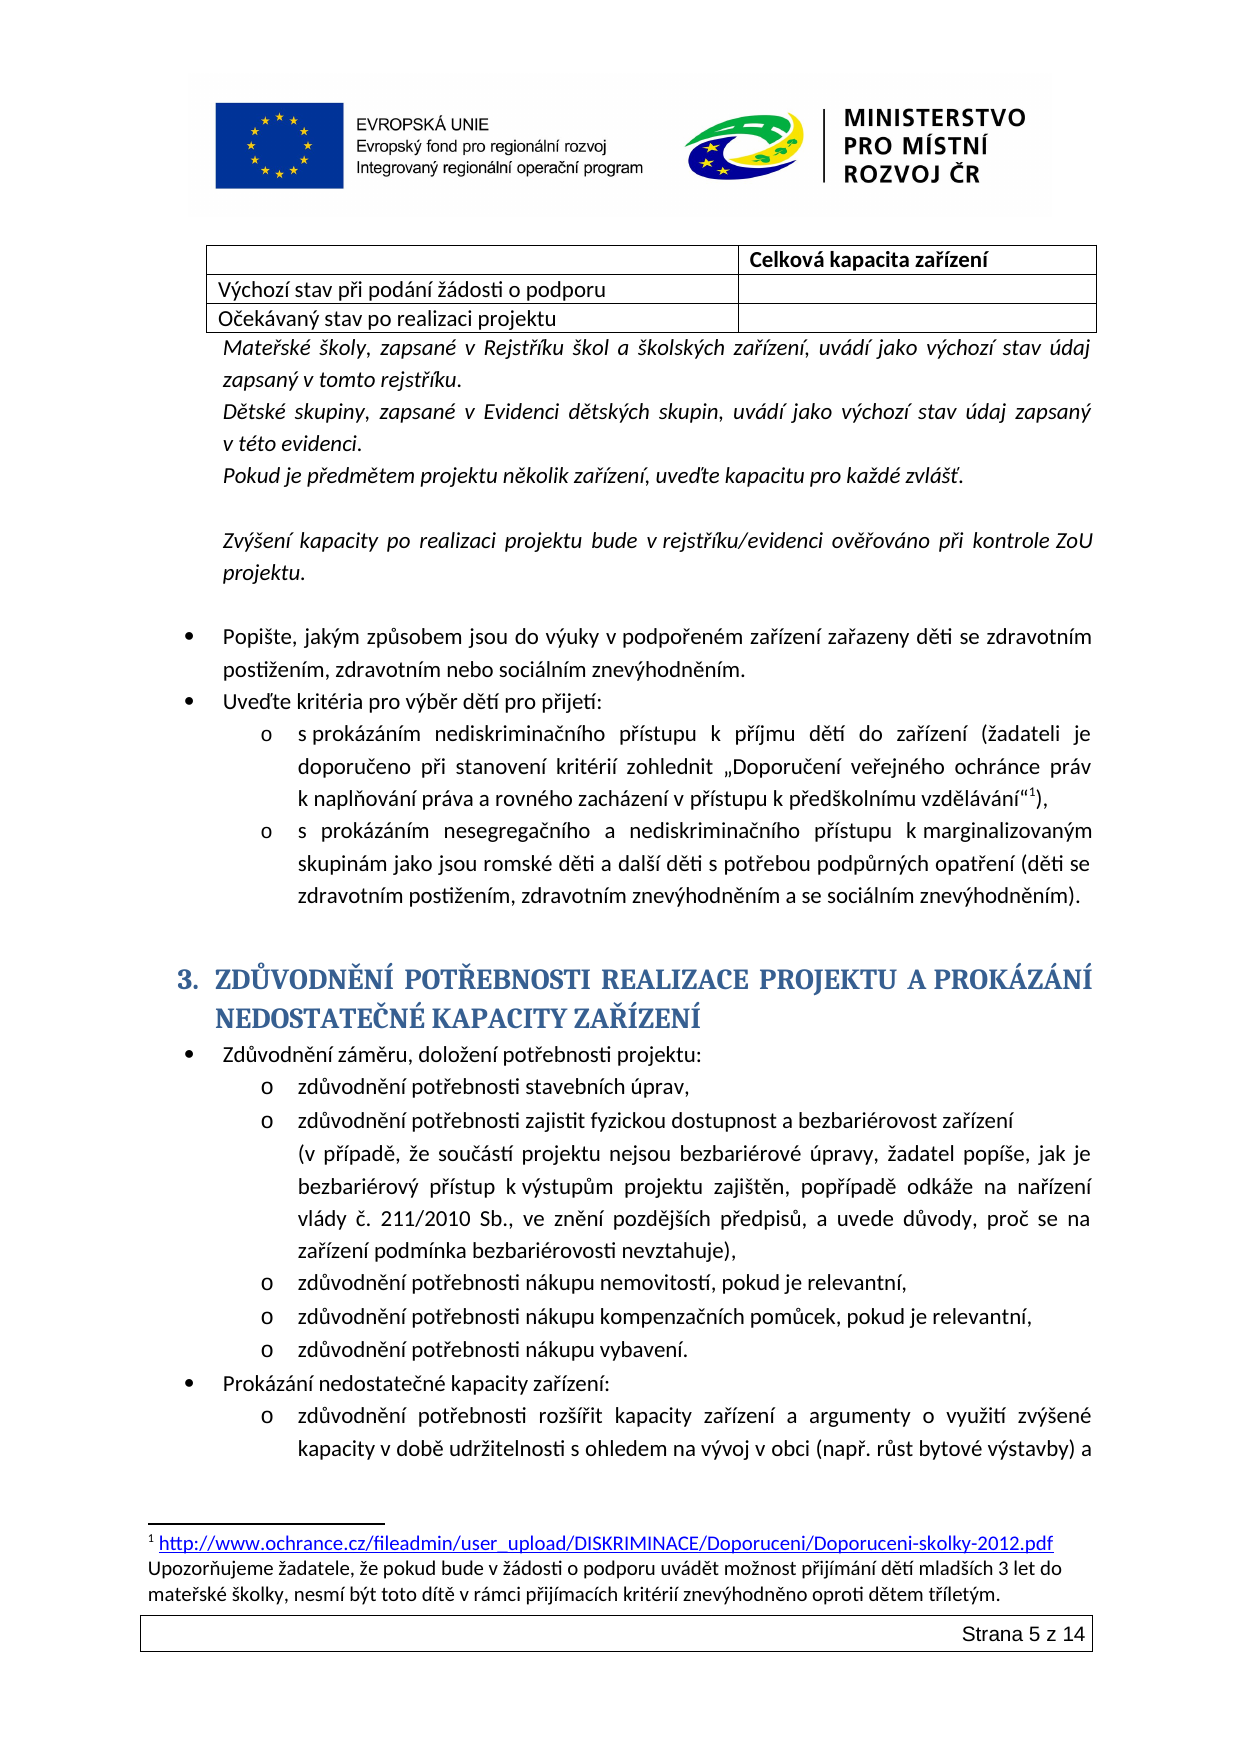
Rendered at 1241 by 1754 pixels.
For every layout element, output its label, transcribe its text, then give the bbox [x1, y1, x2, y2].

list zdůvodnění potřebnosti zajistit fyzickou dostupnost a bezbariérovost zařízení [260, 1106, 1093, 1135]
list Prokázání nedostatečné kapacity zařízení: [185, 1369, 1093, 1397]
list Uveďte kritéria pro výběr dětí pro přijetí: [185, 687, 1093, 715]
table_cell Výchozí stav při podání žádosti o podporu [207, 275, 738, 303]
list (v případě, že součástí projektu nejsou bezbariérové úpravy, žadatel popíše, jak je bezbariérový přístup k výstupům projektu zajištěn, popřípadě odkáže na nařízení vlády č. 211/2010 Sb., ve znění pozdějších předpisů, a uvede důvody, proč se na zařízení podmínka bezbariérovosti nevztahuje), [298, 1139, 1093, 1264]
list zdůvodnění potřebnosti nákupu kompenzačních pomůcek, pokud je relevantní, [260, 1302, 1093, 1331]
list zdůvodnění potřebnosti stavebních úprav, [260, 1072, 1093, 1102]
picture [187, 73, 1053, 217]
table_cell [739, 304, 1096, 332]
table_cell Očekávaný stav po realizaci projektu [207, 304, 738, 332]
list zdůvodnění potřebnosti nákupu nemovitostí, pokud je relevantní, [260, 1268, 1093, 1297]
list Zdůvodnění záměru, doložení potřebnosti projektu: [185, 1040, 1093, 1068]
list zdůvodnění potřebnosti nákupu vybavení. [260, 1335, 1093, 1364]
table_cell [739, 275, 1096, 303]
list Dětské skupiny, zapsané v Evidenci dětských skupin, uvádí jako výchozí stav údaj zapsaný v této evidenci. [223, 397, 1093, 457]
list Pokud je předmětem projektu několik zařízení, uveďte kapacitu pro každé zvlášť. [223, 462, 1093, 489]
list Popište, jakým způsobem jsou do výuky v podpořeném zařízení zařazeny děti se zdravotním postižením, zdravotním nebo sociálním znevýhodněním. [185, 622, 1093, 683]
table_header [207, 246, 738, 274]
list Zvýšení kapacity po realizaci projektu bude v rejstříku/evidenci ověřováno při kontrole ZoU projektu. [223, 526, 1093, 586]
subtitle ZDŮVODNĚNÍ POTŘEBNOSTI REALIZACE PROJEKTU a prokázání nedostatečné kapacity zařízení [177, 963, 1093, 1035]
list s prokázáním nesegregačního a nediskriminačního přístupu k marginalizovaným skupinám jako jsou romské děti a další děti s potřebou podpůrných opatření (děti se zdravotním postižením, zdravotním znevýhodněním a se sociálním znevýhodněním). [260, 816, 1093, 909]
list s prokázáním nediskriminačního přístupu k příjmu dětí do zařízení (žadateli je doporučeno při stanovení kritérií zohlednit „Doporučení veřejného ochránce práv k naplňování práva a rovného zacházení v přístupu k předškolnímu vzdělávání“), [260, 719, 1093, 812]
table_header Celková kapacita zařízení [739, 246, 1096, 274]
list Mateřské školy, zapsané v Rejstříku škol a školských zařízení, uvádí jako výchozí stav údaj zapsaný v tomto rejstříku. [223, 333, 1093, 393]
